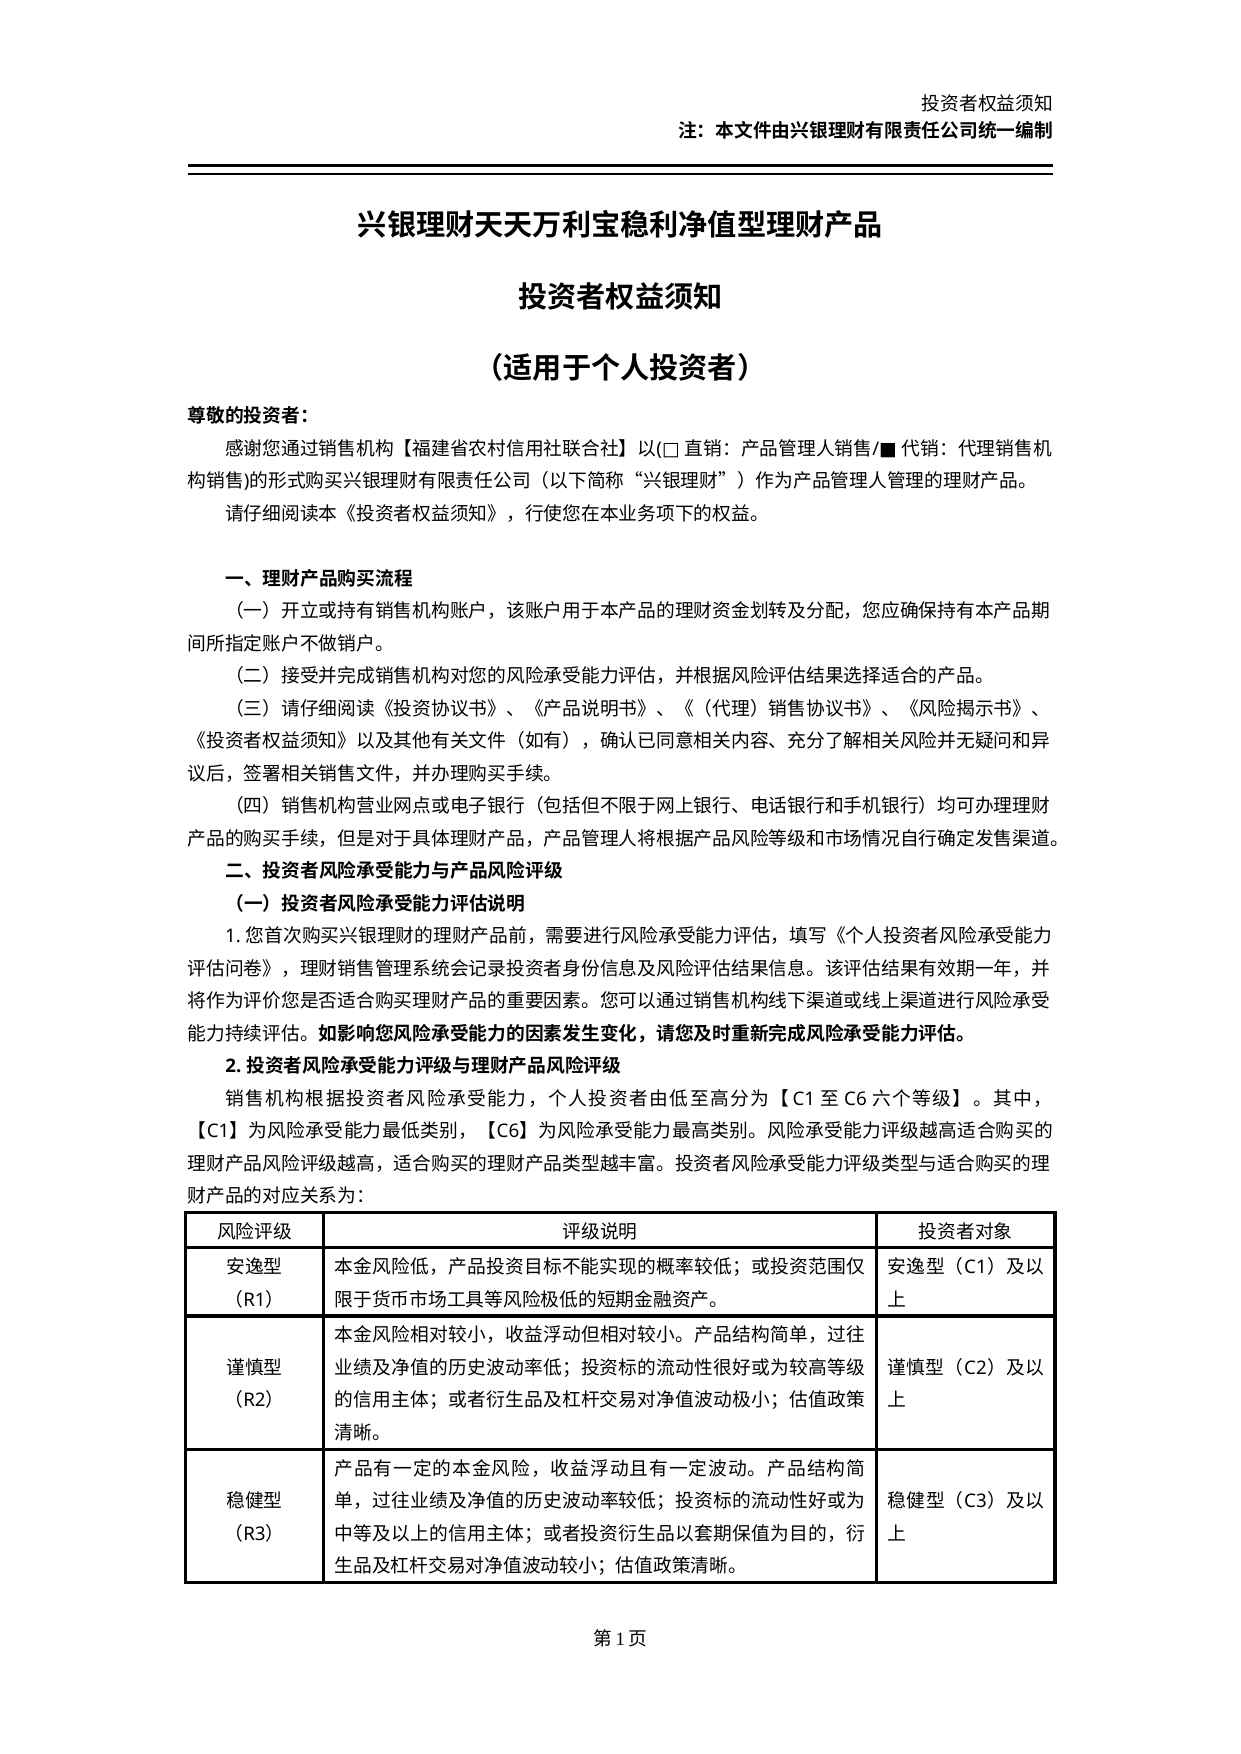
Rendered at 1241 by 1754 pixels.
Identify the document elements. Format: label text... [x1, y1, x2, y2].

text （三）请仔细阅读《投资协议书》、《产品说明书》、《（代理）销售协议书》、《风险揭示书》、《投资者权益须知》以及其他有关文件（如有），确认已同意相关内容、充分了解相关风险并无疑问和异议后，签署相关销售文件，并办理购买手续。 [187, 691, 1053, 788]
text 销售机构根据投资者风险承受能力，个人投资者由低至高分为【C1至C6六个等级】。其中，【C1】为风险承受能力最低类别，【C6】为风险承受能力最高类别。风险承受能力评级越高适合购买的理财产品风险评级越高，适合购买的理财产品类型越丰富。投资者风险承受能力评级类型与适合购买的理财产品的对应关系为： [187, 1081, 1053, 1211]
text 兴银理财天天万利宝稳利净值型理财产品 [187, 191, 1053, 256]
table_cell 产品有一定的本金风险，收益浮动且有一定波动。产品结构简单，过往业绩及净值的历史波动率较低；投资标的流动性好或为中等及以上的信用主体；或者投资衍生品以套期保值为目的，衍生品及杠杆交易对净值波动较小；估值政策清晰。 [325, 1451, 875, 1581]
text 请仔细阅读本《投资者权益须知》，行使您在本业务项下的权益。 [187, 496, 1053, 528]
text （一）投资者风险承受能力评估说明 [187, 886, 1053, 918]
table_cell 谨慎型（C2）及以上 [878, 1318, 1053, 1447]
text 2. 投资者风险承受能力评级与理财产品风险评级 [187, 1048, 1053, 1081]
table_cell 安逸型（C1）及以上 [878, 1249, 1053, 1314]
text 1. 您首次购买兴银理财的理财产品前，需要进行风险承受能力评估，填写《个人投资者风险承受能力评估问卷》，理财销售管理系统会记录投资者身份信息及风险评估结果信息。该评估结果有效期一年，并将作为评价您是否适合购买理财产品的重要因素。您可以通过销售机构线下渠道或线上渠道进行风险承受能力持续评估。如影响您风险承受能力的因素发生变化，请您及时重新完成风险承受能力评估。 [187, 918, 1053, 1048]
text （四）销售机构营业网点或电子银行（包括但不限于网上银行、电话银行和手机银行）均可办理理财产品的购买手续，但是对于具体理财产品，产品管理人将根据产品风险等级和市场情况自行确定发售渠道。 [187, 788, 1053, 853]
table_cell 本金风险低，产品投资目标不能实现的概率较低；或投资范围仅限于货币市场工具等风险极低的短期金融资产。 [325, 1249, 875, 1314]
text 感谢您通过销售机构【福建省农村信用社联合社】以(□ 直销：产品管理人销售/■ 代销：代理销售机构销售)的形式购买兴银理财有限责任公司（以下简称“兴银理财”）作为产品管理人管理的理财产品。 [187, 431, 1053, 496]
text （一）开立或持有销售机构账户，该账户用于本产品的理财资金划转及分配，您应确保持有本产品期间所指定账户不做销户。 [187, 593, 1053, 658]
table_header 评级说明 [325, 1214, 875, 1246]
table_header 风险评级 [187, 1214, 322, 1246]
table_cell 稳健型（C3）及以上 [878, 1451, 1053, 1581]
text 一、理财产品购买流程 [187, 561, 1053, 593]
text 投资者权益须知 [187, 262, 1053, 327]
text 尊敬的投资者： [187, 398, 1053, 431]
text （二）接受并完成销售机构对您的风险承受能力评估，并根据风险评估结果选择适合的产品。 [187, 658, 1053, 691]
table_cell 安逸型（R1） [187, 1249, 322, 1314]
table_header 投资者对象 [878, 1214, 1053, 1246]
text 二、投资者风险承受能力与产品风险评级 [187, 853, 1053, 886]
text （适用于个人投资者） [187, 333, 1053, 398]
table_cell 本金风险相对较小，收益浮动但相对较小。产品结构简单，过往业绩及净值的历史波动率低；投资标的流动性很好或为较高等级的信用主体；或者衍生品及杠杆交易对净值波动极小；估值政策清晰。 [325, 1318, 875, 1447]
table_cell 稳健型（R3） [187, 1451, 322, 1581]
table_cell 谨慎型（R2） [187, 1318, 322, 1447]
